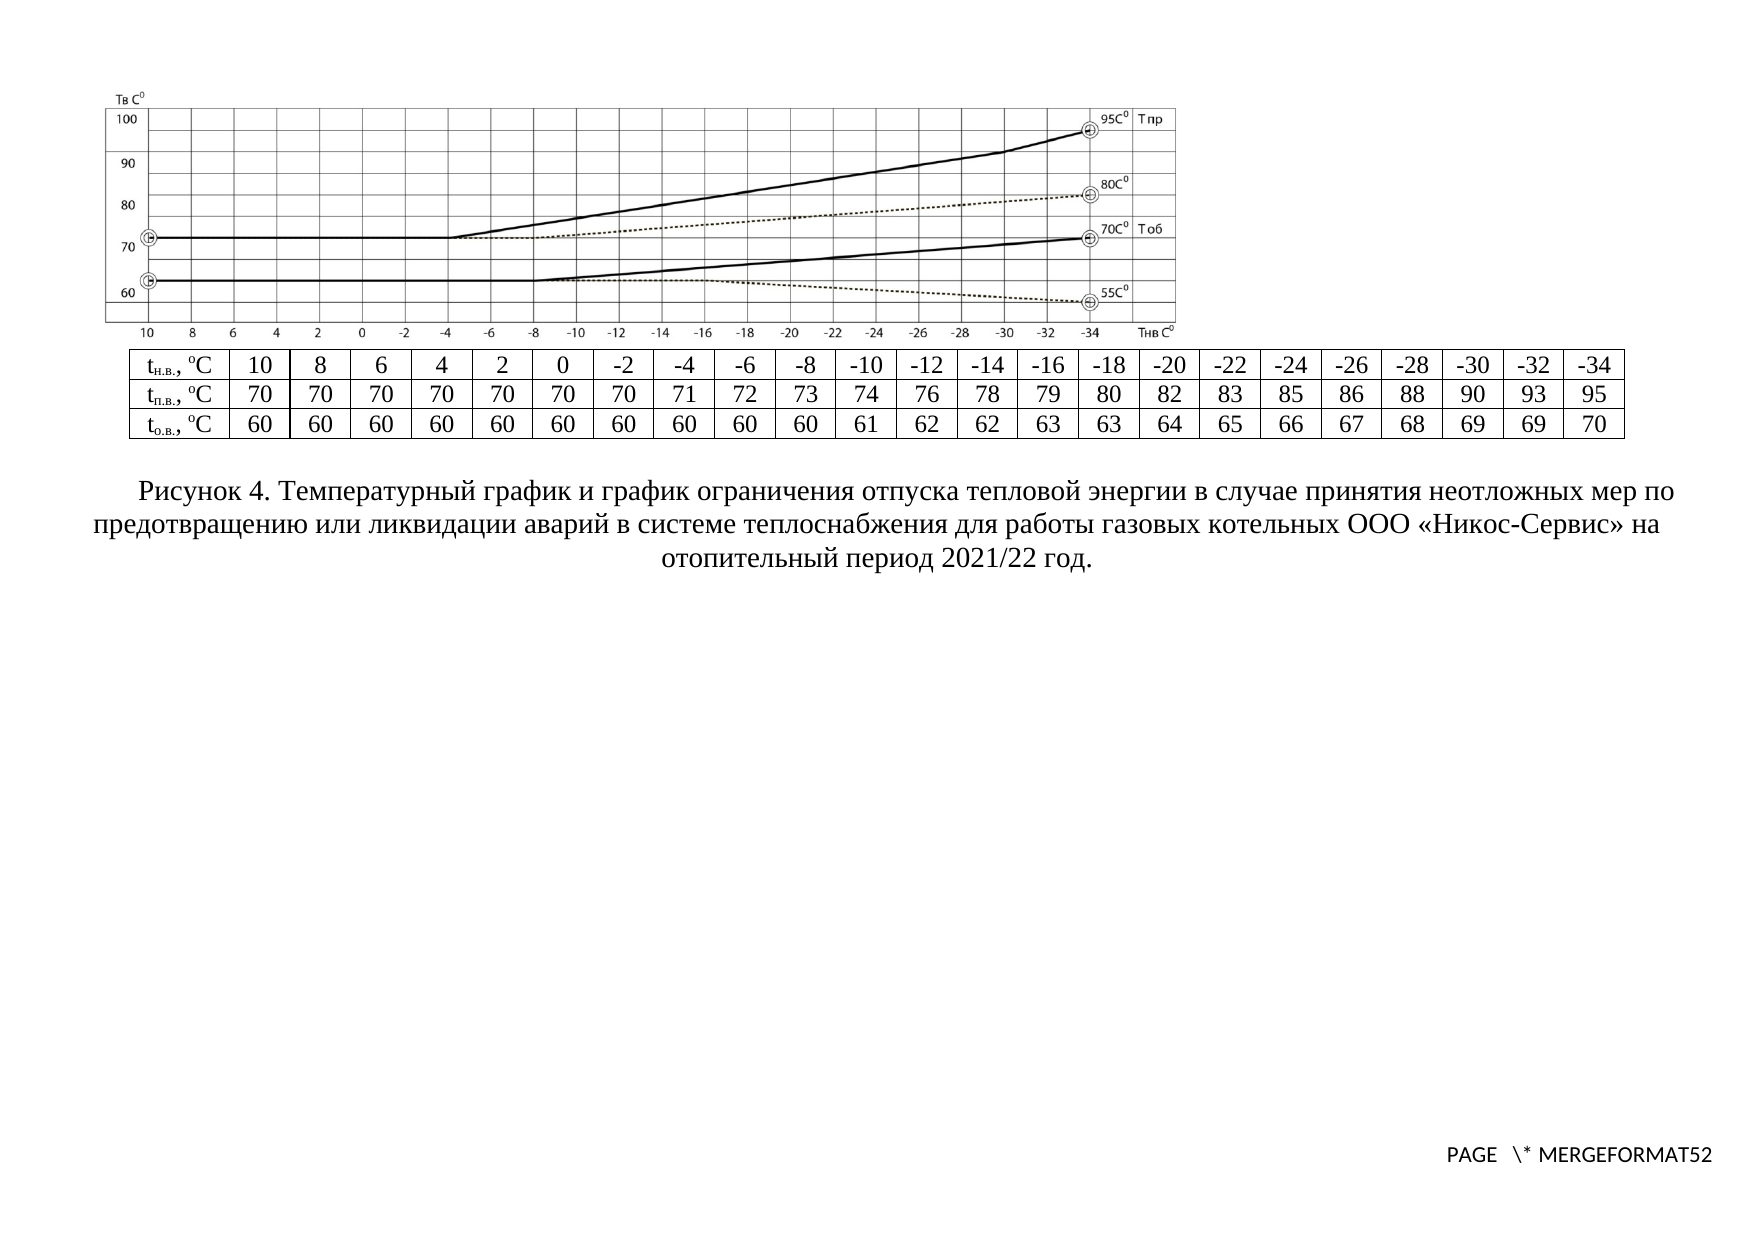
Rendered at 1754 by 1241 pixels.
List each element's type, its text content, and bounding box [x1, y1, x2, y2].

table_cell 78 [958, 380, 1017, 408]
table_header 8 [291, 350, 350, 378]
table_cell 69 [1443, 409, 1503, 438]
table_cell 70 [594, 380, 653, 408]
table_header -34 [1564, 350, 1624, 378]
text Рисунок 4. Температурный график и график ограничения отпуска тепловой энергии в случае принятия неотложных мер по предотвращению или ликвидации аварий в системе теплоснабжения для работы газовых котельных ООО «Никос-Сервис» на отопительный период 2021/22 год. [41, 473, 1713, 573]
table_cell 67 [1322, 409, 1381, 438]
table_cell 70 [230, 380, 289, 408]
table_header 4 [412, 350, 472, 378]
table_header -4 [654, 350, 714, 378]
table_cell 68 [1382, 409, 1442, 438]
table_header -20 [1140, 350, 1199, 378]
table_cell 70 [351, 380, 411, 408]
table_header 6 [351, 350, 411, 378]
table_cell 61 [836, 409, 896, 438]
table_cell 69 [1504, 409, 1563, 438]
table_cell 80 [1079, 380, 1139, 408]
table_header -10 [836, 350, 896, 378]
table_cell 73 [776, 380, 835, 408]
table_cell 70 [1564, 409, 1624, 438]
table_header -28 [1382, 350, 1442, 378]
table_header 10 [230, 350, 289, 378]
table_header -18 [1079, 350, 1139, 378]
table_cell 66 [1261, 409, 1321, 438]
table_header -6 [715, 350, 775, 378]
table_cell 60 [351, 409, 411, 438]
table_header -14 [958, 350, 1017, 378]
table_header -16 [1018, 350, 1078, 378]
table_cell 82 [1140, 380, 1199, 408]
table_cell 65 [1200, 409, 1260, 438]
table_cell 60 [412, 409, 472, 438]
table_cell tп.в., оС [130, 380, 229, 408]
table_cell 63 [1018, 409, 1078, 438]
table_cell 60 [715, 409, 775, 438]
table_cell 60 [533, 409, 593, 438]
table_header 0 [533, 350, 593, 378]
table_cell 60 [776, 409, 835, 438]
table_cell 60 [654, 409, 714, 438]
table_header -22 [1200, 350, 1260, 378]
table_cell 90 [1443, 380, 1503, 408]
table_cell 60 [473, 409, 532, 438]
table_cell 63 [1079, 409, 1139, 438]
table_cell 86 [1322, 380, 1381, 408]
table_cell 88 [1382, 380, 1442, 408]
table_header -12 [897, 350, 957, 378]
table_cell 64 [1140, 409, 1199, 438]
table_cell 62 [958, 409, 1017, 438]
table_cell 76 [897, 380, 957, 408]
table_cell 72 [715, 380, 775, 408]
table_cell 62 [897, 409, 957, 438]
table_header -30 [1443, 350, 1503, 378]
table_cell 60 [594, 409, 653, 438]
table_cell 93 [1504, 380, 1563, 408]
table_cell 70 [412, 380, 472, 408]
table_header -32 [1504, 350, 1563, 378]
table_header 2 [473, 350, 532, 378]
table_header -26 [1322, 350, 1381, 378]
table_cell 70 [533, 380, 593, 408]
table_cell 70 [291, 380, 350, 408]
table_cell 60 [291, 409, 350, 438]
table_cell tо.в., оС [130, 409, 229, 438]
table_cell 85 [1261, 380, 1321, 408]
table_cell 95 [1564, 380, 1624, 408]
table_cell 71 [654, 380, 714, 408]
table_cell 79 [1018, 380, 1078, 408]
table_header tн.в., оС [130, 350, 229, 378]
table_header -8 [776, 350, 835, 378]
table_cell 70 [473, 380, 532, 408]
table_cell 74 [836, 380, 896, 408]
table_cell 83 [1200, 380, 1260, 408]
table_cell 60 [230, 409, 289, 438]
table_header -2 [594, 350, 653, 378]
picture [100, 87, 1182, 349]
table_header -24 [1261, 350, 1321, 378]
